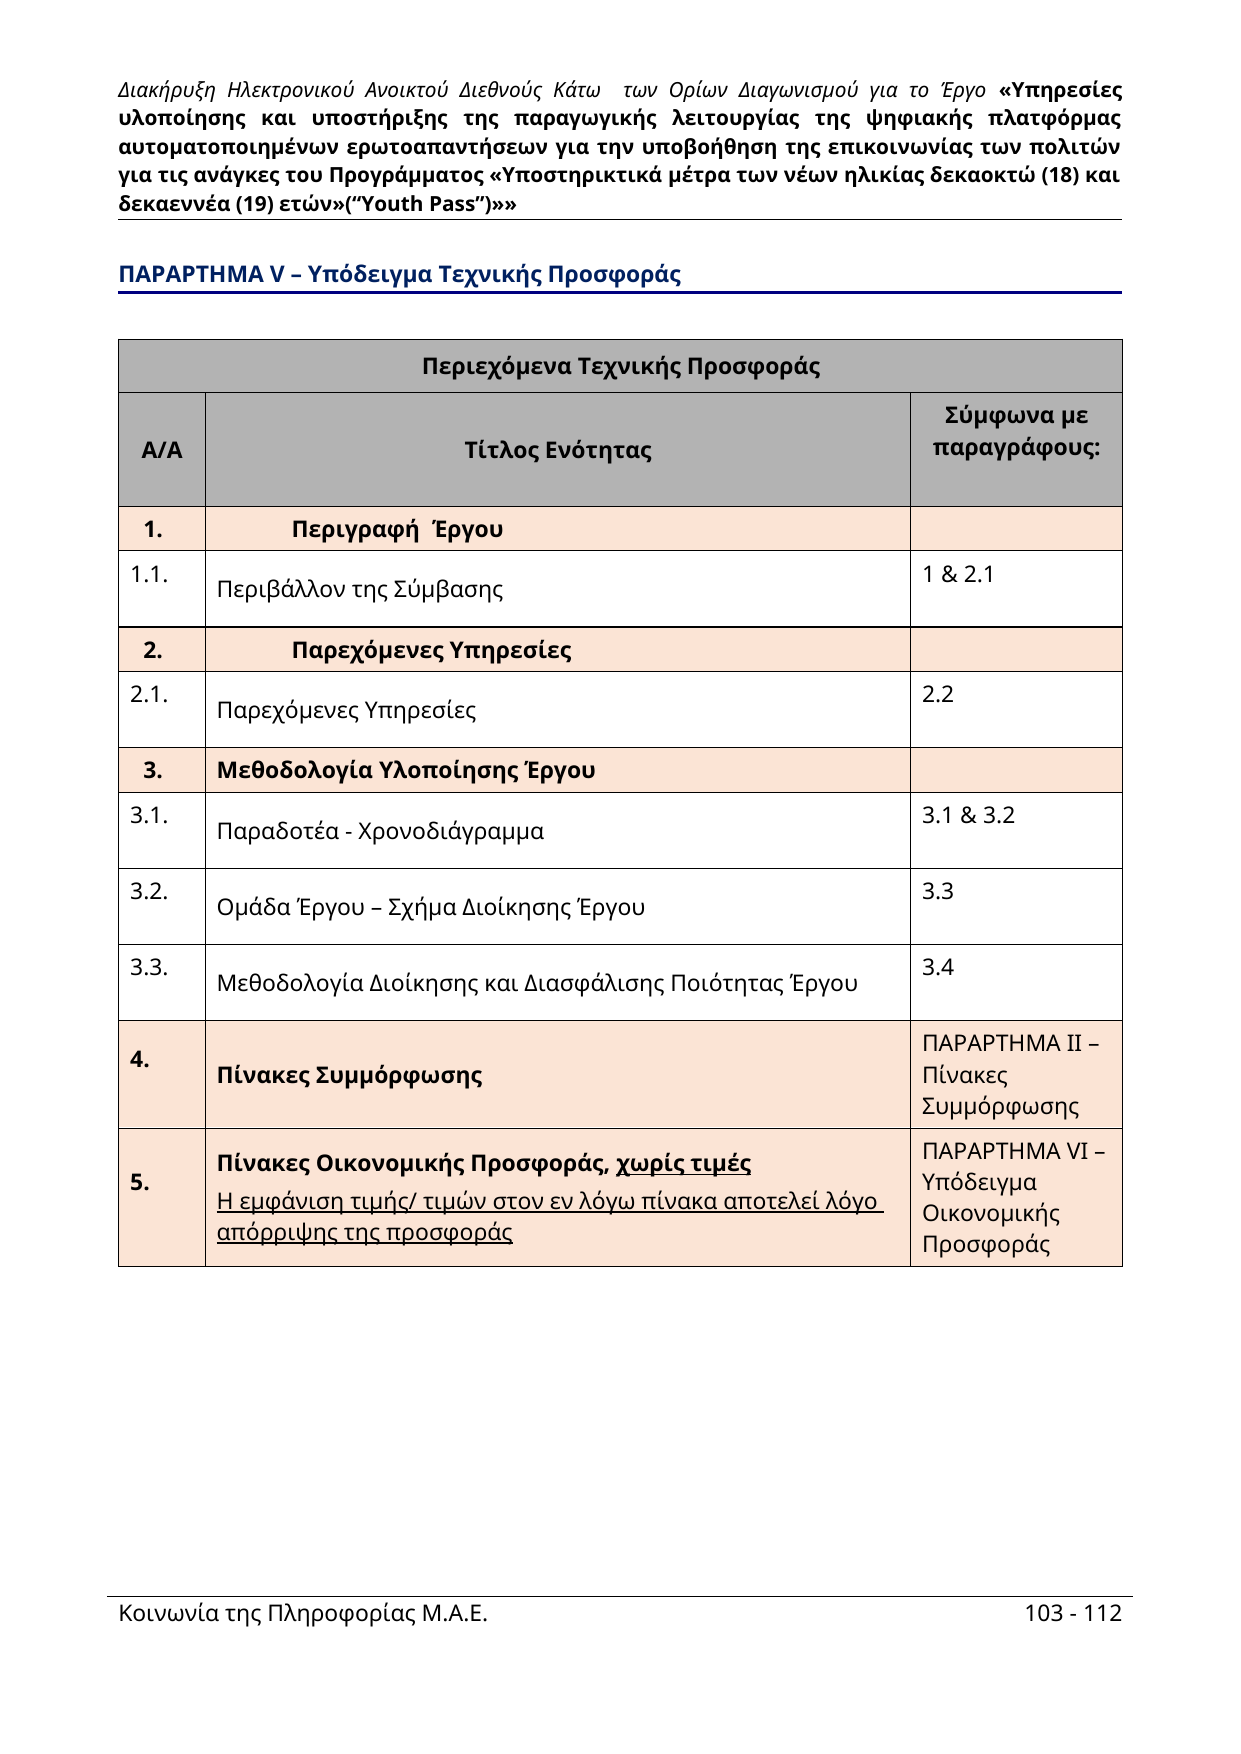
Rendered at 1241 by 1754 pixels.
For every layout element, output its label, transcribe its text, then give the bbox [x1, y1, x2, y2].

table_cell Πίνακες Οικονομικής Προσφοράς, χωρίς τιμές Η εμφάνιση τιμής/ τιμών στον εν λόγω πίνακα αποτελεί λόγο απόρριψης της προσφοράς [206, 1129, 910, 1266]
table_cell [911, 748, 1122, 792]
table_cell [119, 551, 205, 626]
table_cell 3.1 & 3.2 [911, 793, 1122, 868]
table_cell Παρεχόμενες Υπηρεσίες [206, 628, 910, 671]
table_cell [119, 628, 205, 671]
table_cell Α/Α [119, 393, 205, 506]
table_cell Πίνακες Συμμόρφωσης [206, 1021, 910, 1127]
table_cell Μεθοδολογία Διοίκησης και Διασφάλισης Ποιότητας Έργου [206, 945, 910, 1020]
table_cell [911, 507, 1122, 550]
table_cell 1 & 2.1 [911, 551, 1122, 626]
table_cell Σύμφωνα με παραγράφους: [911, 393, 1122, 506]
table_cell [119, 945, 205, 1020]
subtitle ΠΑΡΑΡΤΗΜΑ V – Υπόδειγμα Τεχνικής Προσφοράς [118, 258, 1122, 291]
table_cell 3.4 [911, 945, 1122, 1020]
table_cell 2.2 [911, 672, 1122, 747]
table_cell Περιβάλλον της Σύμβασης [206, 551, 910, 626]
table_cell Τίτλος Ενότητας [206, 393, 910, 506]
table_cell [119, 672, 205, 747]
table_cell [119, 1129, 205, 1266]
table_cell Μεθοδολογία Υλοποίησης Έργου [206, 748, 910, 792]
table_header Περιεχόμενα Τεχνικής Προσφοράς [119, 340, 1122, 392]
table_cell ΠΑΡΑΡΤΗΜΑ ΙΙ – Πίνακες Συμμόρφωσης [911, 1021, 1122, 1127]
table_cell 3.3 [911, 869, 1122, 944]
table_cell ΠΑΡΑΡΤΗΜΑ VI – Υπόδειγμα Οικονομικής Προσφοράς [911, 1129, 1122, 1266]
table_cell [119, 1021, 205, 1127]
table_cell Παραδοτέα - Χρονοδιάγραμμα [206, 793, 910, 868]
table_cell [119, 507, 205, 550]
table_cell [911, 628, 1122, 671]
table_cell [119, 748, 205, 792]
table_cell [119, 869, 205, 944]
table_cell Περιγραφή Έργου [206, 507, 910, 550]
table_cell [119, 793, 205, 868]
table_cell Ομάδα Έργου – Σχήμα Διοίκησης Έργου [206, 869, 910, 944]
table_cell Παρεχόμενες Υπηρεσίες [206, 672, 910, 747]
